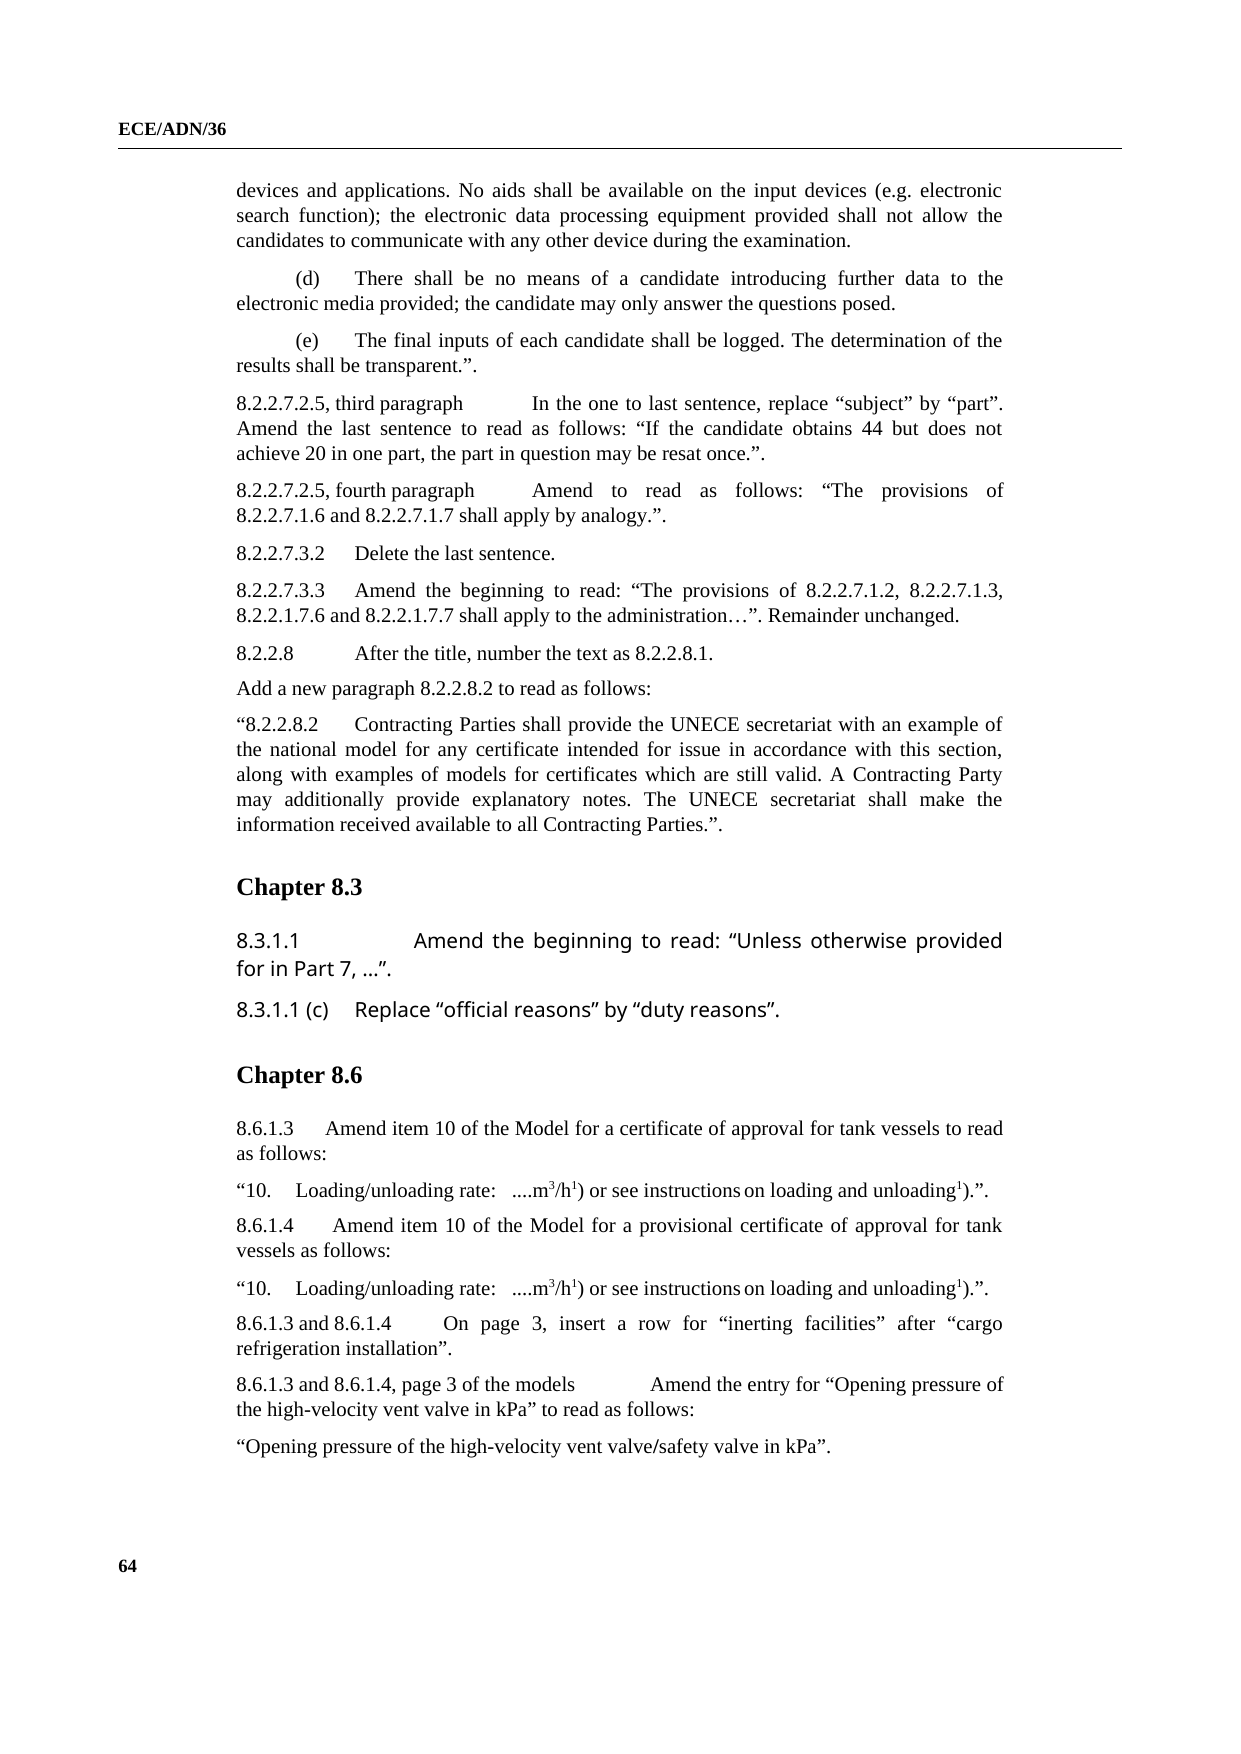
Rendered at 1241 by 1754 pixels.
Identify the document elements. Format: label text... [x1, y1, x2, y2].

text Chapter 8.3 [118, 873, 1004, 901]
text “10. Loading/unloading rate: ....m3/h1) or see instructions on loading and unloading1).”. [236, 1275, 1004, 1300]
text 8.2.2.7.3.2 Delete the last sentence. [236, 540, 1004, 565]
text 8.6.1.4 Amend item 10 of the Model for a provisional certificate of approval for tank vessels as follows: [236, 1212, 1004, 1262]
text 8.6.1.3 and 8.6.1.4, page 3 of the models Amend the entry for “Opening pressure of the high-velocity vent valve in kPa” to read as follows: [236, 1371, 1004, 1421]
text “Opening pressure of the high-velocity vent valve/safety valve in kPa”. [236, 1433, 1004, 1458]
text 8.2.2.7.2.5, third paragraph In the one to last sentence, replace “subject” by “part”. Amend the last sentence to read as follows: “If the candidate obtains 44 but does not achieve 20 in one part, the part in question may be resat once.”. [236, 390, 1004, 465]
text 8.6.1.3 Amend item 10 of the Model for a certificate of approval for tank vessels to read as follows: [236, 1114, 1004, 1164]
text “8.2.2.8.2 Contracting Parties shall provide the UNECE secretariat with an example of the national model for any certificate intended for issue in accordance with this section, along with examples of models for certificates which are still valid. A Contracting Party may additionally provide explanatory notes. The UNECE secretariat shall make the information received available to all Contracting Parties.”. [236, 711, 1004, 836]
text (d) There shall be no means of a candidate introducing further data to the electronic media provided; the candidate may only answer the questions posed. [236, 265, 1004, 315]
text 8.6.1.3 and 8.6.1.4 On page 3, insert a row for “inerting facilities” after “cargo refrigeration installation”. [236, 1310, 1004, 1360]
text 8.2.2.8 After the title, number the text as 8.2.2.8.1. [236, 640, 1004, 665]
text 8.3.1.1 Amend the beginning to read: “Unless otherwise provided for in Part 7, …”. [236, 926, 1004, 983]
text 8.2.2.7.2.5, fourth paragraph Amend to read as follows: “The provisions of 8.2.2.7.1.6 and 8.2.2.7.1.7 shall apply by analogy.”. [236, 477, 1004, 527]
text Add a new paragraph 8.2.2.8.2 to read as follows: [236, 675, 1004, 700]
text Chapter 8.6 [118, 1061, 1004, 1089]
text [236, 177, 1004, 252]
text “10. Loading/unloading rate: ....m3/h1) or see instructions on loading and unloading1).”. [236, 1177, 1004, 1202]
text (e) The final inputs of each candidate shall be logged. The determination of the results shall be transparent.”. [236, 327, 1004, 377]
text 8.2.2.7.3.3 Amend the beginning to read: “The provisions of 8.2.2.7.1.2, 8.2.2.7.1.3, 8.2.2.1.7.6 and 8.2.2.1.7.7 shall apply to the administration…”. Remainder unchanged. [236, 577, 1004, 627]
text 8.3.1.1 (c) Replace “official reasons” by “duty reasons”. [236, 996, 1004, 1024]
